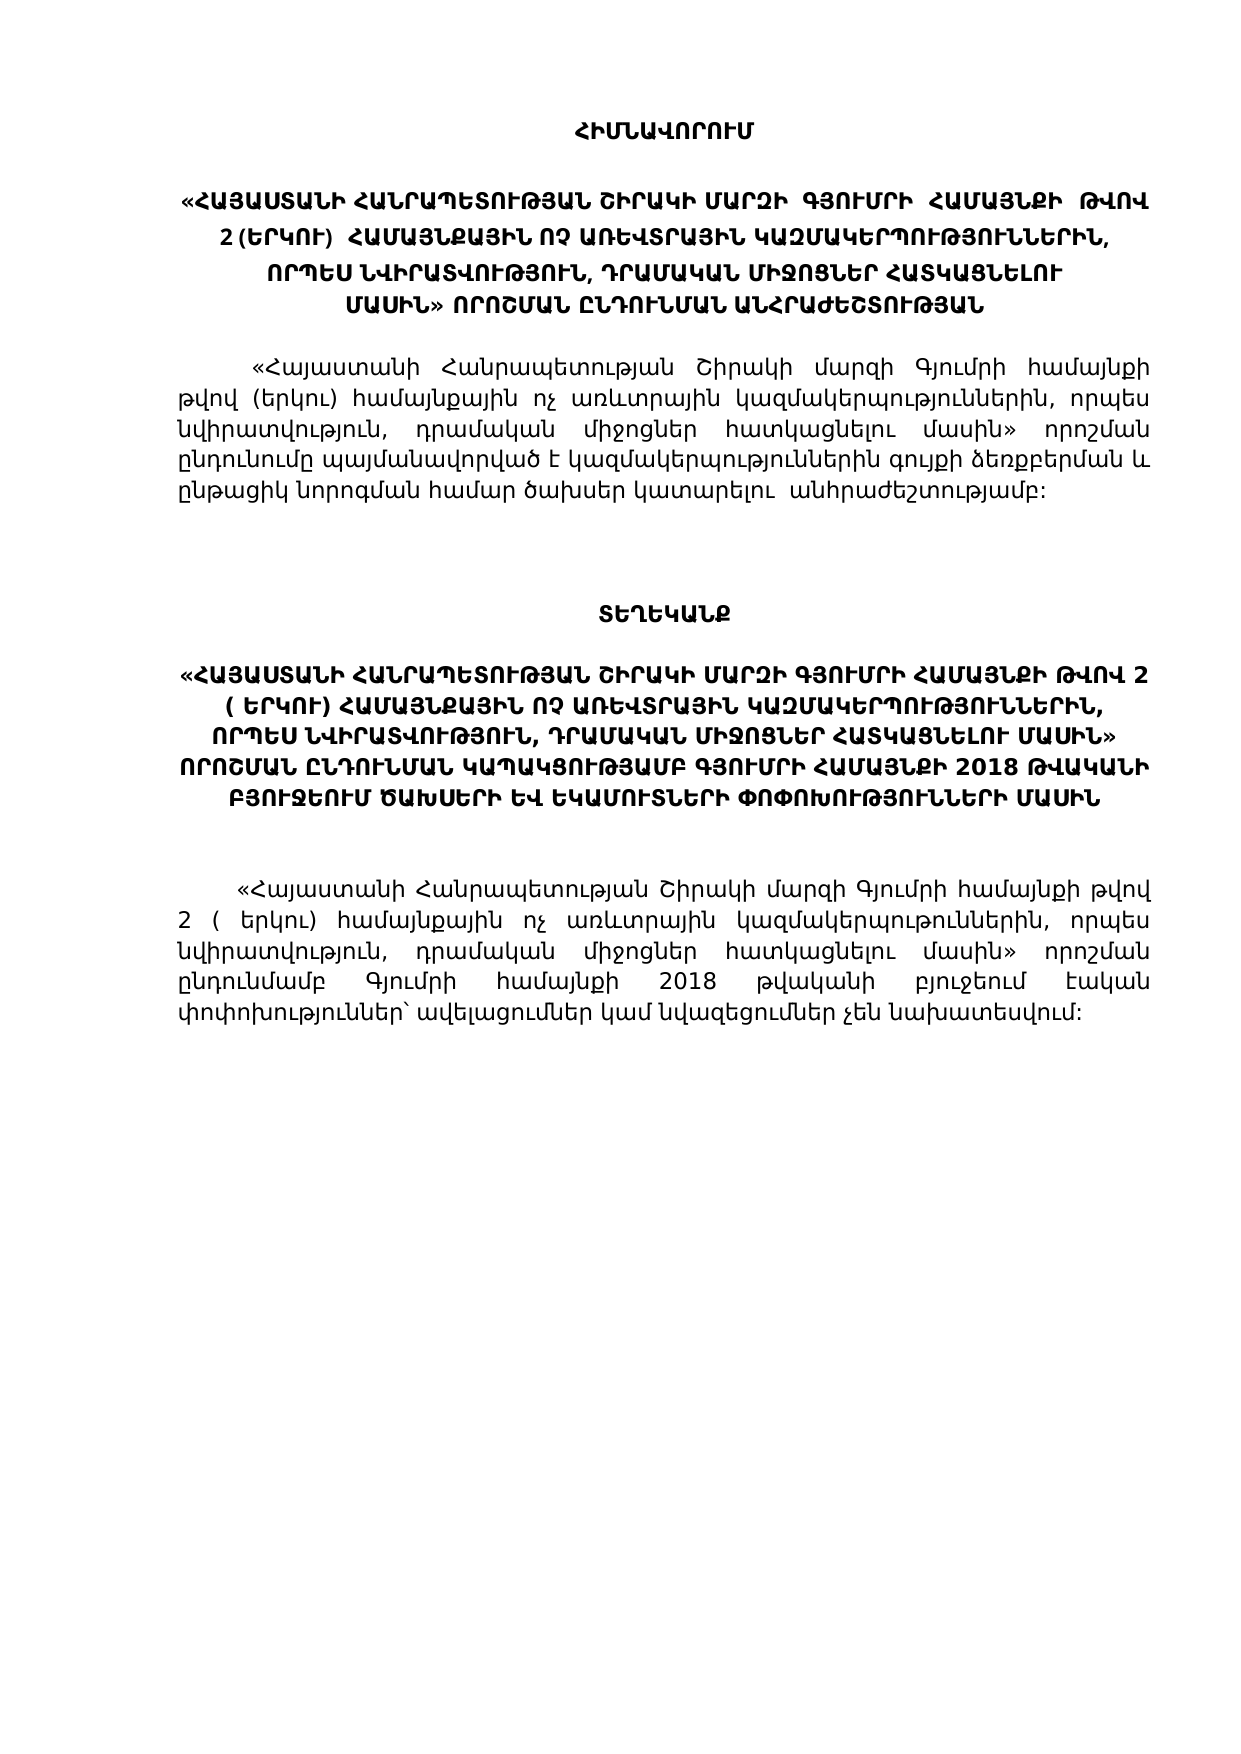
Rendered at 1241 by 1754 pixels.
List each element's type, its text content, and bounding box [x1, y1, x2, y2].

text ՄԱՍԻՆ» ՈՐՈՇՄԱՆ ԸՆԴՈՒՆՄԱՆ ԱՆՀՐԱԺԵՇՏՈՒԹՅԱՆ [177, 292, 1152, 319]
text «Հայաստանի Հանրապետության Շիրակի մարզի Գյումրի համայնքի թվով 2 ( երկու) համայնքային ոչ առևտրային կազմակերպութուններին, որպես նվիրատվություն, դրամական միջոցներ հատկացնելու մասին» որոշման ընդունմամբ Գյումրի համայնքի 2018 թվականի բյուջեում էական փոփոխություններ՝ ավելացումներ կամ նվազեցումներ չեն նախատեսվում: [177, 877, 1152, 1026]
text ԲՅՈՒՋԵՈՒՄ ԾԱԽՍԵՐԻ ԵՎ ԵԿԱՄՈՒՏՆԵՐԻ ՓՈՓՈԽՈՒԹՅՈՒՆՆԵՐԻ ՄԱՍԻՆ [177, 785, 1152, 811]
text «ՀԱՅԱՍՏԱՆԻ ՀԱՆՐԱՊԵՏՈՒԹՅԱՆ ՇԻՐԱԿԻ ՄԱՐԶԻ ԳՅՈՒՄՐԻ ՀԱՄԱՅՆՔԻ ԹՎՈՎ 2 (ԵՐԿՈՒ) ՀԱՄԱՅՆՔԱՅԻՆ ՈՉ ԱՌԵՎՏՐԱՅԻՆ ԿԱԶՄԱԿԵՐՊՈՒԹՅՈՒՆՆԵՐԻՆ, ՈՐՊԵՍ ՆՎԻՐԱՏՎՈՒԹՅՈՒՆ, ԴՐԱՄԱԿԱՆ ՄԻՋՈՑՆԵՐ ՀԱՏԿԱՑՆԵԼՈՒ [177, 185, 1152, 288]
text ՀԻՄՆԱՎՈՐՈՒՄ [177, 118, 1152, 145]
text ՏԵՂԵԿԱՆՔ [177, 601, 1152, 628]
text «Հայաստանի Հանրապետության Շիրակի մարզի Գյումրի համայնքի թվով (երկու) համայնքային ոչ առևտրային կազմակերպություններին, որպես նվիրատվություն, դրամական միջոցներ հատկացնելու մասին» որոշման ընդունումը պայմանավորված է կազմակերպություններին գույքի ձեռքբերման և ընթացիկ նորոգման համար ծախսեր կատարելու անհրաժեշտությամբ: [177, 354, 1152, 504]
text «ՀԱՅԱՍՏԱՆԻ ՀԱՆՐԱՊԵՏՈՒԹՅԱՆ ՇԻՐԱԿԻ ՄԱՐԶԻ ԳՅՈՒՄՐԻ ՀԱՄԱՅՆՔԻ ԹՎՈՎ 2 ( ԵՐԿՈՒ) ՀԱՄԱՅՆՔԱՅԻՆ ՈՉ ԱՌԵՎՏՐԱՅԻՆ ԿԱԶՄԱԿԵՐՊՈՒԹՅՈՒՆՆԵՐԻՆ, ՈՐՊԵՍ ՆՎԻՐԱՏՎՈՒԹՅՈՒՆ, ԴՐԱՄԱԿԱՆ ՄԻՋՈՑՆԵՐ ՀԱՏԿԱՑՆԵԼՈՒ ՄԱՍԻՆ» ՈՐՈՇՄԱՆ ԸՆԴՈՒՆՄԱՆ ԿԱՊԱԿՑՈՒԹՅԱՄԲ ԳՅՈՒՄՐԻ ՀԱՄԱՅՆՔԻ 2018 ԹՎԱԿԱՆԻ [177, 662, 1152, 781]
